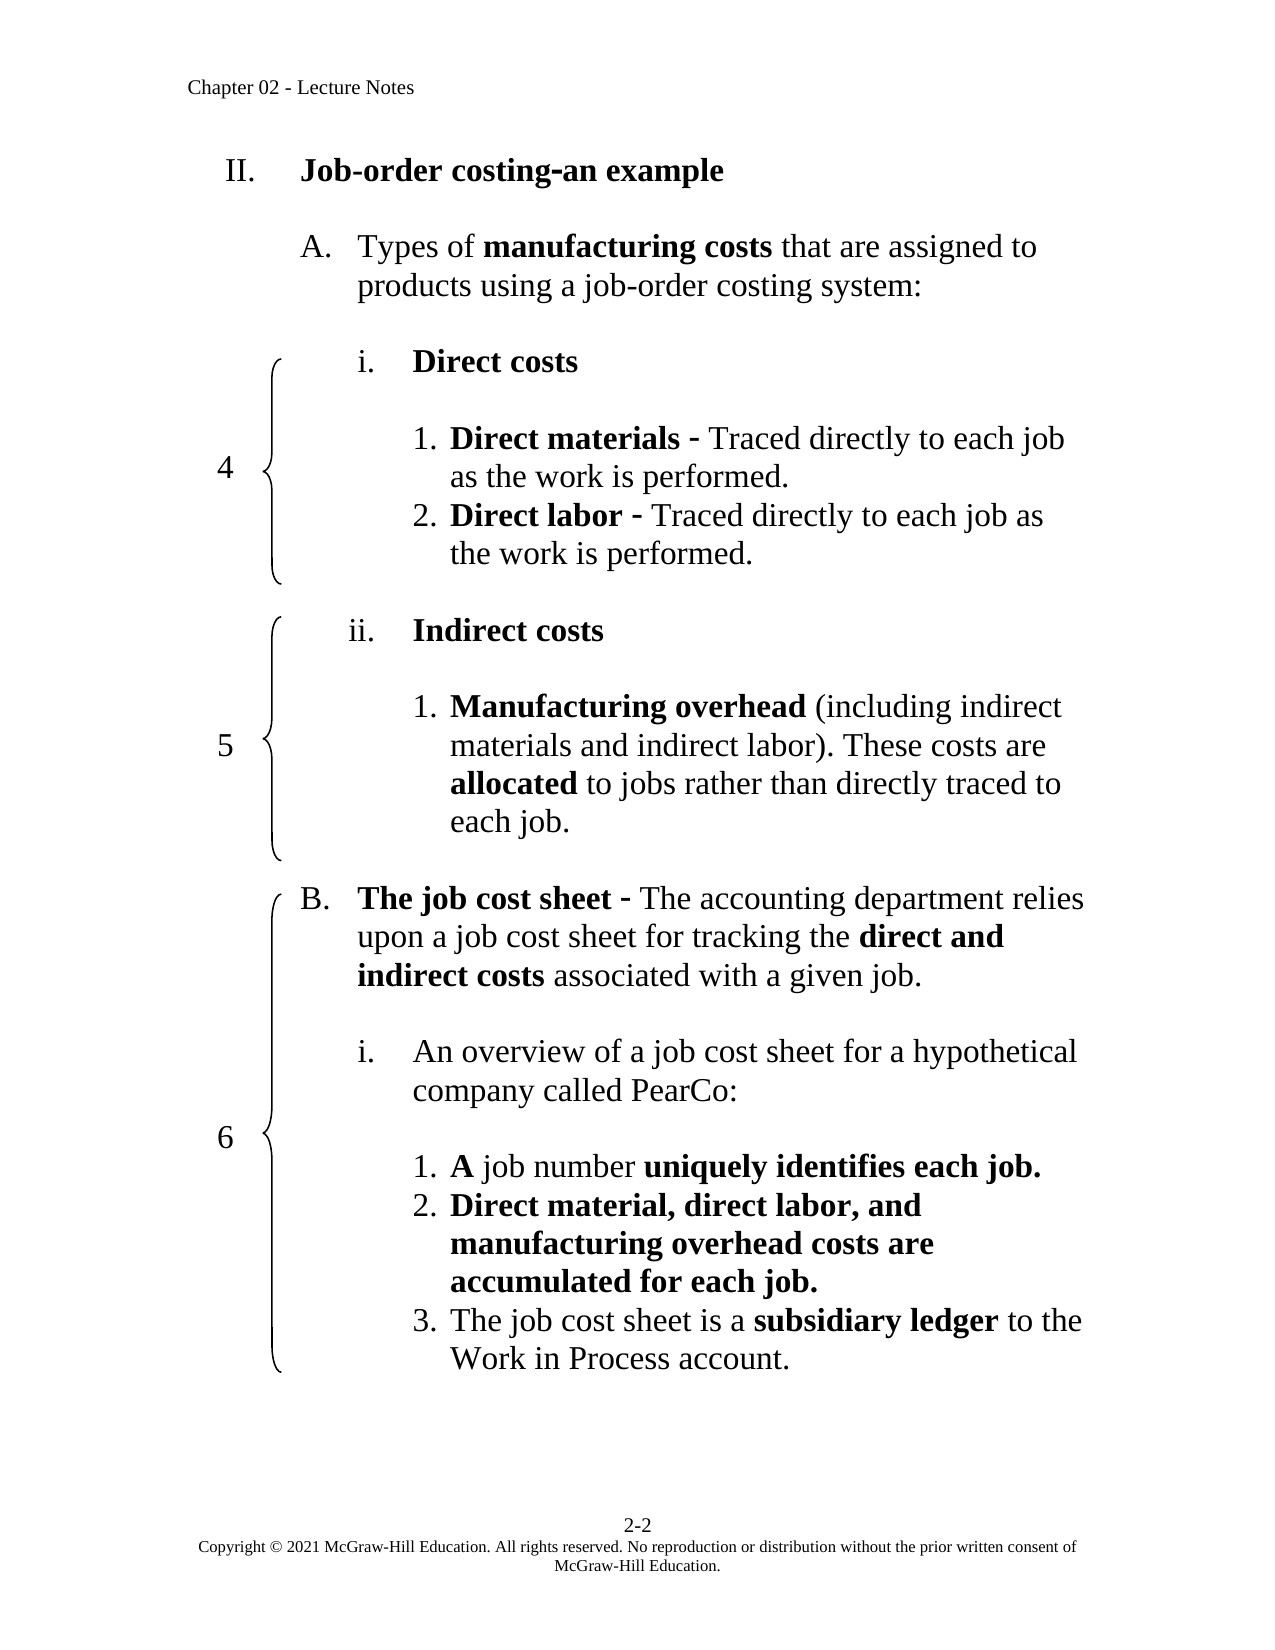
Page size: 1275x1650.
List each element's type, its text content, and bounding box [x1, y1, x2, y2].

list Direct labor Traced directly to each job as the work is performed. [412, 495, 1087, 572]
list The job cost sheet is a subsidiary ledger to the Work in Process account. [412, 1300, 1087, 1377]
list The job cost sheet The accounting department relies upon a job cost sheet for tracking the direct and indirect costs associated with a given job. [300, 878, 1087, 993]
list An overview of a job cost sheet for a hypothetical company called PearCo: [375, 1032, 1087, 1108]
list Types of manufacturing costs that are assigned to products using a job-order costing system: [300, 227, 1087, 303]
list A job number uniquely identifies each job. [412, 1147, 1087, 1185]
list Direct material, direct labor, and manufacturing overhead costs are accumulated for each job. [412, 1185, 1087, 1300]
list Manufacturing overhead (including indirect materials and indirect labor). These costs are allocated to jobs rather than directly traced to each job. [412, 687, 1087, 840]
list Direct costs [375, 342, 1087, 380]
list Indirect costs [375, 610, 1087, 648]
list Direct materials Traced directly to each job as the work is performed. [412, 418, 1087, 495]
list Job-order costingan example [225, 150, 1087, 188]
